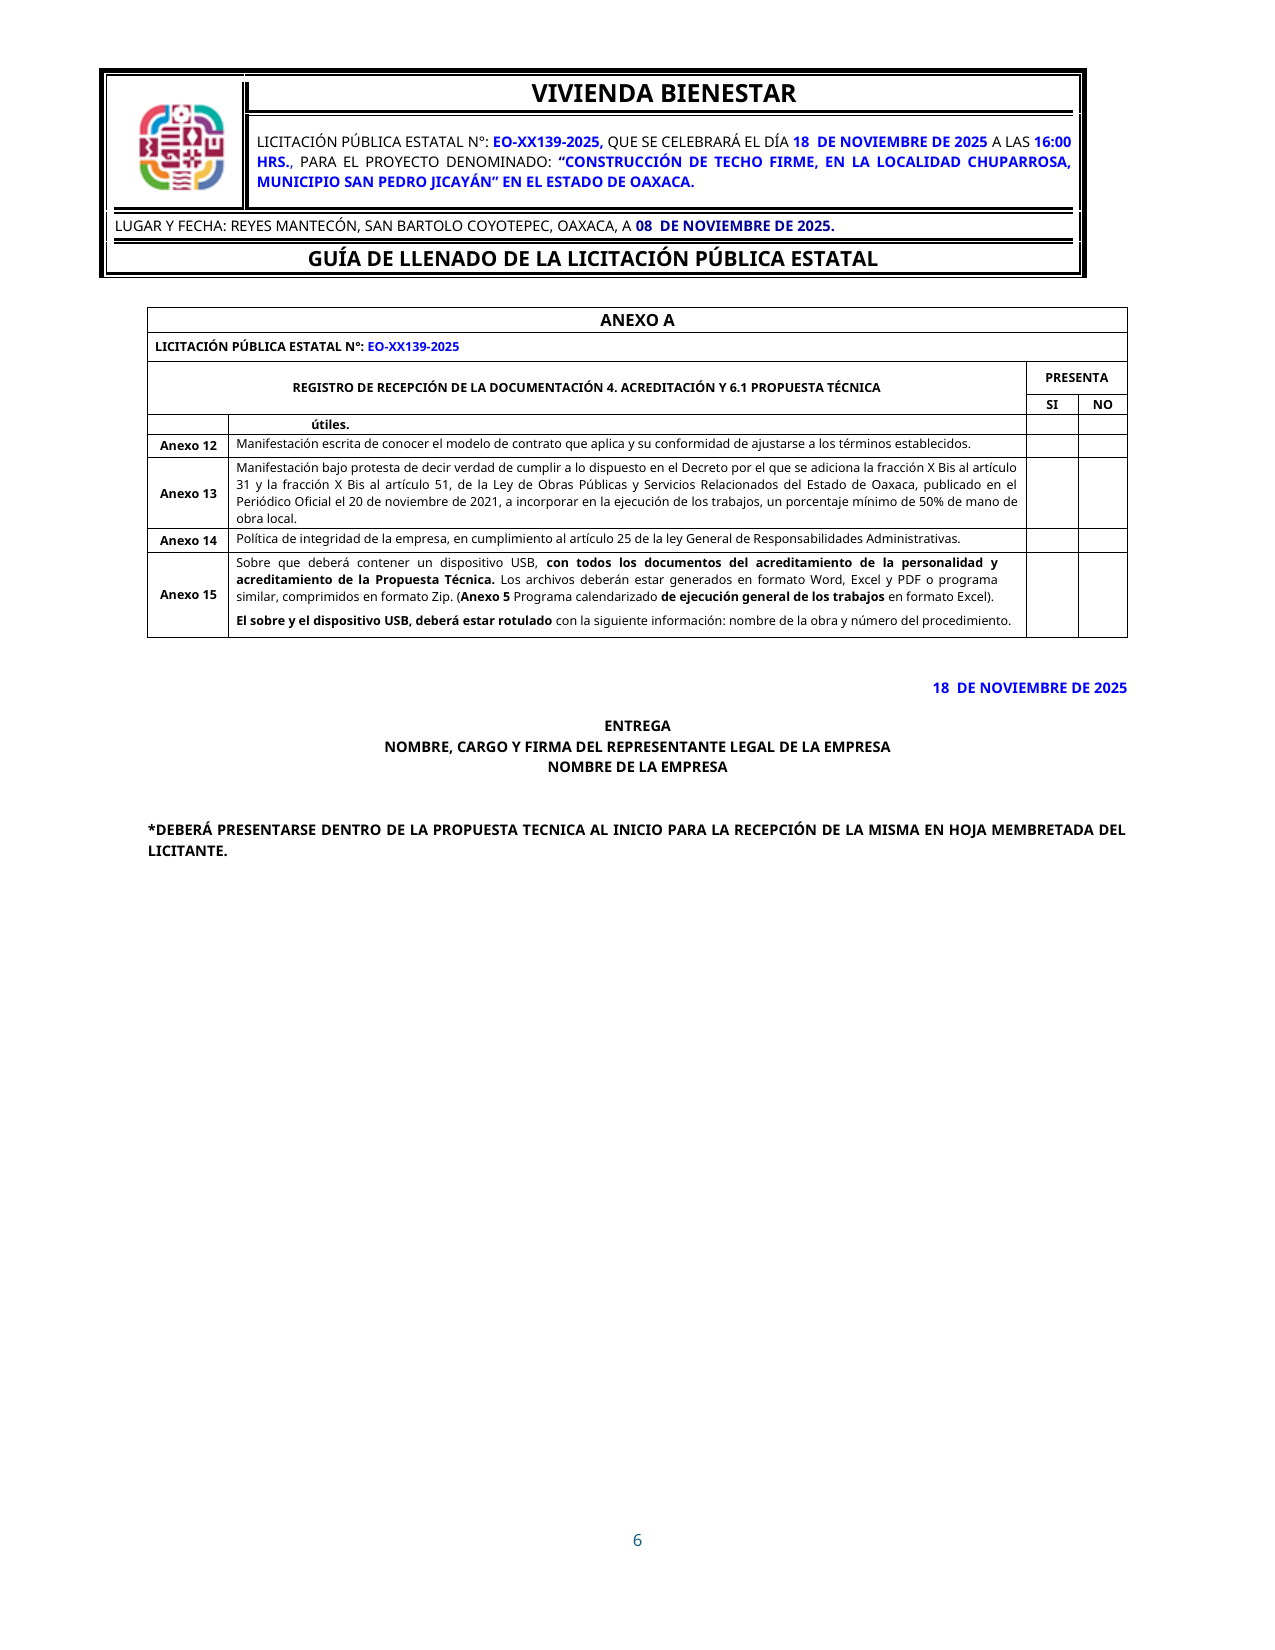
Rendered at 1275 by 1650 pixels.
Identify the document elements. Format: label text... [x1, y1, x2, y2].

table_cell LICITACIÓN PÚBLICA ESTATAL N°: EO-XX139-2025 [148, 333, 1127, 361]
table_cell [1027, 529, 1078, 552]
table_cell [1079, 458, 1127, 528]
table_cell Planos (tamaño carta legibles) otorgados por la convocante, debidamente firmados, y sellados en todas sus hojas útiles. [229, 415, 1026, 434]
table_cell [1027, 458, 1078, 528]
table_cell Anexo 14 [148, 529, 228, 552]
table_cell REGISTRO DE RECEPCIÓN DE LA DOCUMENTACIÓN 4. ACREDITACIÓN Y 6.1 PROPUESTA TÉCNICA [148, 362, 1026, 414]
table_cell [1027, 435, 1078, 457]
text NOMBRE DE LA EMPRESA [148, 757, 1127, 777]
table_cell Sobre que deberá contener un dispositivo USB, con todos los documentos del acreditamiento de la personalidad y acreditamiento de la Propuesta Técnica. Los archivos deberán estar generados en formato Word, Excel y PDF o programa similar, comprimidos en formato Zip. (Anexo 5 Programa calendarizado de ejecución general de los trabajos en formato Excel). El sobre y el dispositivo USB, deberá estar rotulado con la siguiente información: nombre de la obra y número del procedimiento. [229, 553, 1026, 637]
table_cell PRESENTA [1027, 362, 1127, 394]
table_header ANEXO A [148, 308, 1127, 332]
text 18 DE NOVIEMBRE DE 2025 [148, 678, 1127, 698]
table_cell Manifestación bajo protesta de decir verdad de cumplir a lo dispuesto en el Decreto por el que se adiciona la fracción X Bis al artículo 31 y la fracción X Bis al artículo 51, de la Ley de Obras Públicas y Servicios Relacionados del Estado de Oaxaca, publicado en el Periódico Oficial el 20 de noviembre de 2021, a incorporar en la ejecución de los trabajos, un porcentaje mínimo de 50% de mano de obra local. [229, 458, 1026, 528]
table_cell SI [1027, 395, 1078, 414]
table_cell [1079, 415, 1127, 434]
text NOMBRE, CARGO Y FIRMA DEL REPRESENTANTE LEGAL DE LA EMPRESA [148, 737, 1127, 756]
table_cell Anexo 13 [148, 458, 228, 528]
table_cell [1079, 529, 1127, 552]
table_cell Manifestación escrita de conocer el modelo de contrato que aplica y su conformidad de ajustarse a los términos establecidos. [229, 435, 1026, 457]
text *DEBERÁ PRESENTARSE DENTRO DE LA PROPUESTA TECNICA AL INICIO PARA LA RECEPCIÓN DE LA MISMA EN HOJA MEMBRETADA DEL LICITANTE. [148, 819, 1127, 861]
table_cell [1027, 415, 1078, 434]
text ENTREGA [148, 716, 1127, 736]
table_cell [1079, 553, 1127, 637]
table_cell NO [1079, 395, 1127, 414]
picture [128, 97, 235, 196]
table_cell Anexo 15 [148, 553, 228, 637]
table_cell [1079, 435, 1127, 457]
table_cell Política de integridad de la empresa, en cumplimiento al artículo 25 de la ley General de Responsabilidades Administrativas. [229, 529, 1026, 552]
table_cell [1027, 553, 1078, 637]
table_cell Anexo 12 [148, 435, 228, 457]
